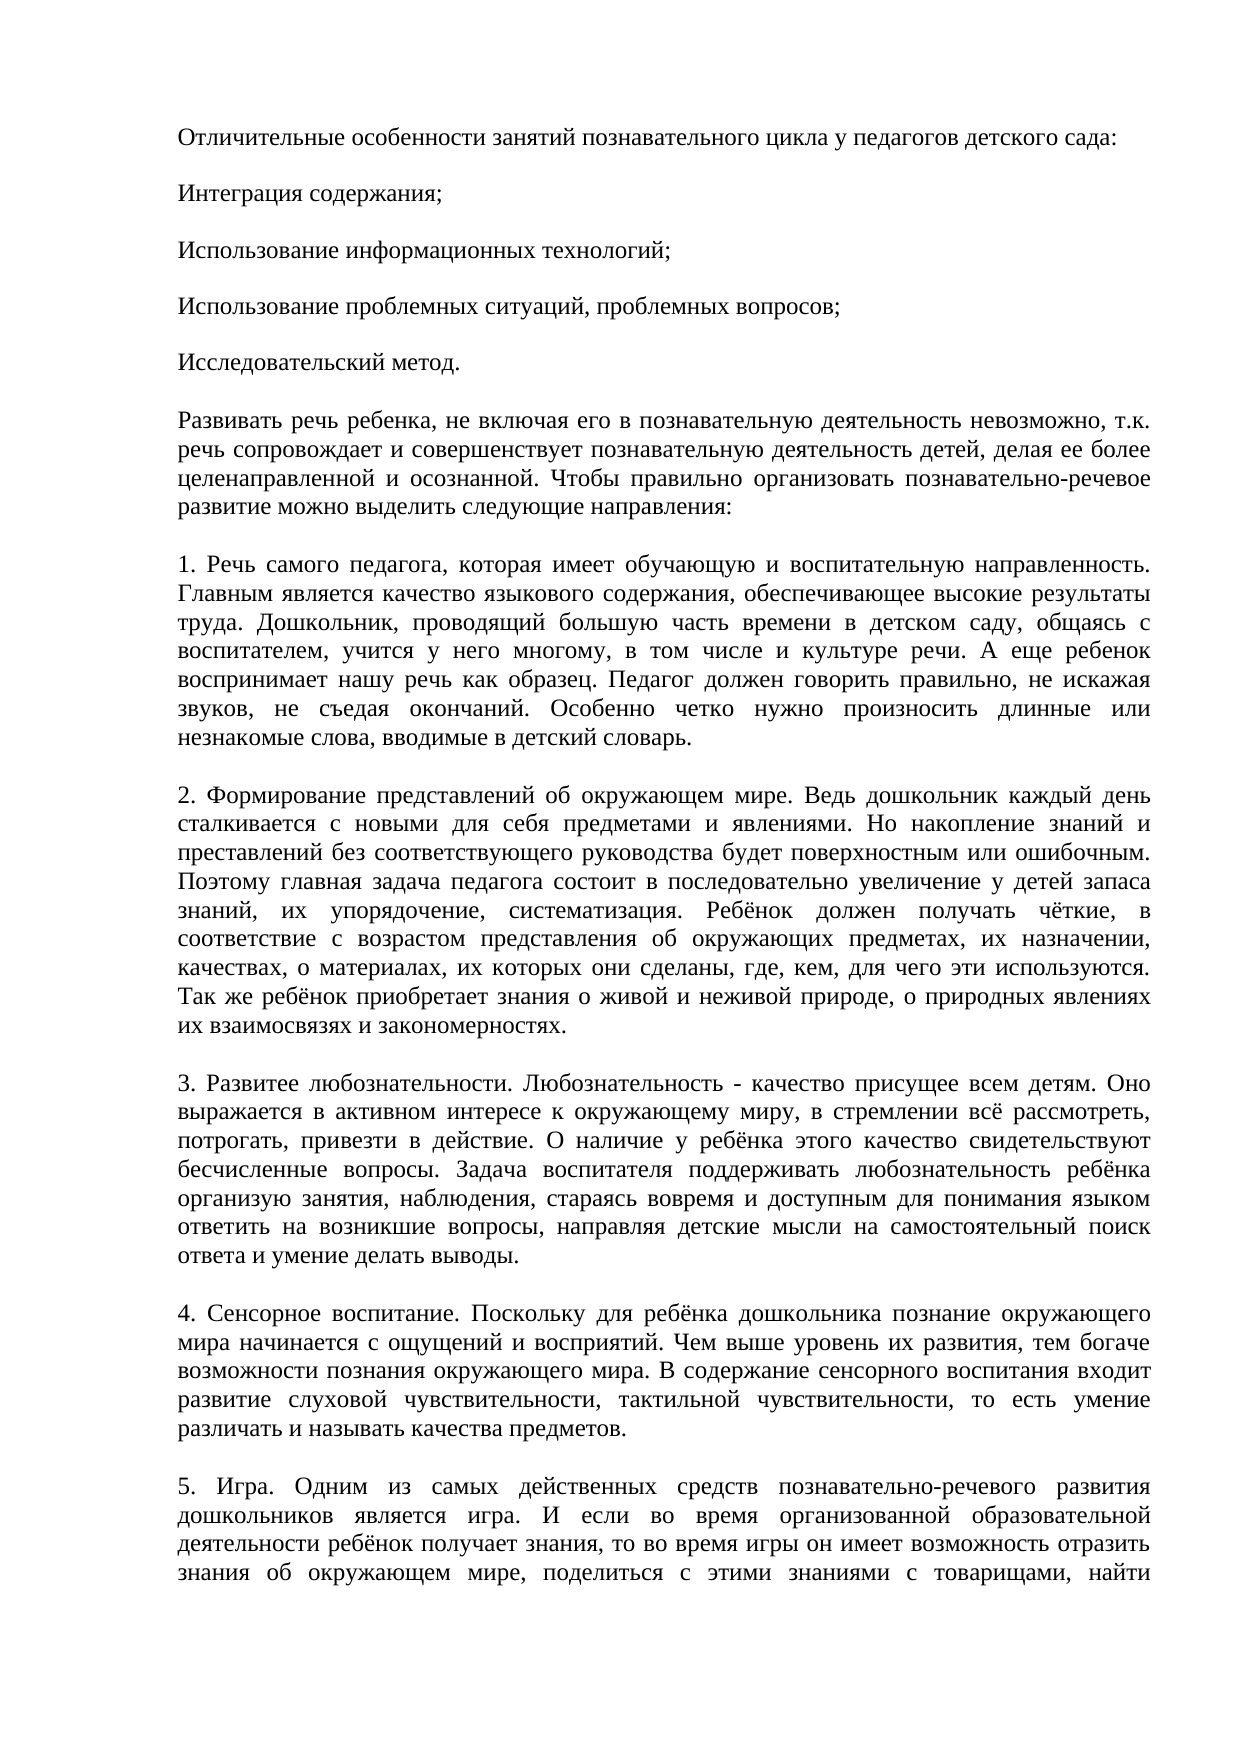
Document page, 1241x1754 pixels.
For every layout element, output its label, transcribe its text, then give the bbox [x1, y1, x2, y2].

text 4. Сенсорное воспитание. Поскольку для ребёнка дошкольника познание окружающего мира начинается с ощущений и восприятий. Чем выше уровень их развития, тем богаче возможности познания окружающего мира. В содержание сенсорного воспитания входит развитие слуховой чувствительности, тактильной чувствительности, то есть умение различать и называть качества предметов. [177, 1298, 1152, 1442]
text 2. Формирование представлений об окружающем мире. Ведь дошкольник каждый день сталкивается с новыми для себя предметами и явлениями. Но накопление знаний и преставлений без соответствующего руководства будет поверхностным или ошибочным. Поэтому главная задача педагога состоит в последовательно увеличение у детей запаса знаний, их упорядочение, систематизация. Ребёнок должен получать чёткие, в соответствие с возрастом представления об окружающих предметах, их назначении, качествах, о материалах, их которых они сделаны, где, кем, для чего эти используются. Так же ребёнок приобретает знания о живой и неживой природе, о природных явлениях их взаимосвязях и закономерностях. [177, 780, 1152, 1038]
text 3. Развитее любознательности. Любознательность - качество присущее всем детям. Оно выражается в активном интересе к окружающему миру, в стремлении всё рассмотреть, потрогать, привезти в действие. О наличие у ребёнка этого качество свидетельствуют бесчисленные вопросы. Задача воспитателя поддерживать любознательность ребёнка организую занятия, наблюдения, стараясь вовремя и доступным для понимания языком ответить на возникшие вопросы, направляя детские мысли на самостоятельный поиск ответа и умение делать выводы. [177, 1068, 1152, 1269]
text 1. Речь самого педагога, которая имеет обучающую и воспитательную направленность. Главным является качество языкового содержания, обеспечивающее высокие результаты труда. Дошкольник, проводящий большую часть времени в детском саду, общаясь с воспитателем, учится у него многому, в том числе и культуре речи. А еще ребенок воспринимает нашу речь как образец. Педагог должен говорить правильно, не искажая звуков, не съедая окончаний. Особенно четко нужно произносить длинные или незнакомые слова, вводимые в детский словарь. [177, 549, 1152, 751]
text Использование информационных технологий; [177, 231, 1152, 263]
text Интеграция содержания; [177, 174, 1152, 207]
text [177, 1471, 1152, 1586]
text Развивать речь ребенка, не включая его в познавательную деятельность невозможно, т.к. речь сопровождает и совершенствует познавательную деятельность детей, делая ее более целенаправленной и осознанной. Чтобы правильно организовать познавательно-речевое развитие можно выделить следующие направления: [177, 405, 1152, 520]
text Отличительные особенности занятий познавательного цикла у педагогов детского сада: [177, 118, 1152, 151]
text Исследовательский метод. [177, 343, 1152, 376]
text Использование проблемных ситуаций, проблемных вопросов; [177, 287, 1152, 320]
